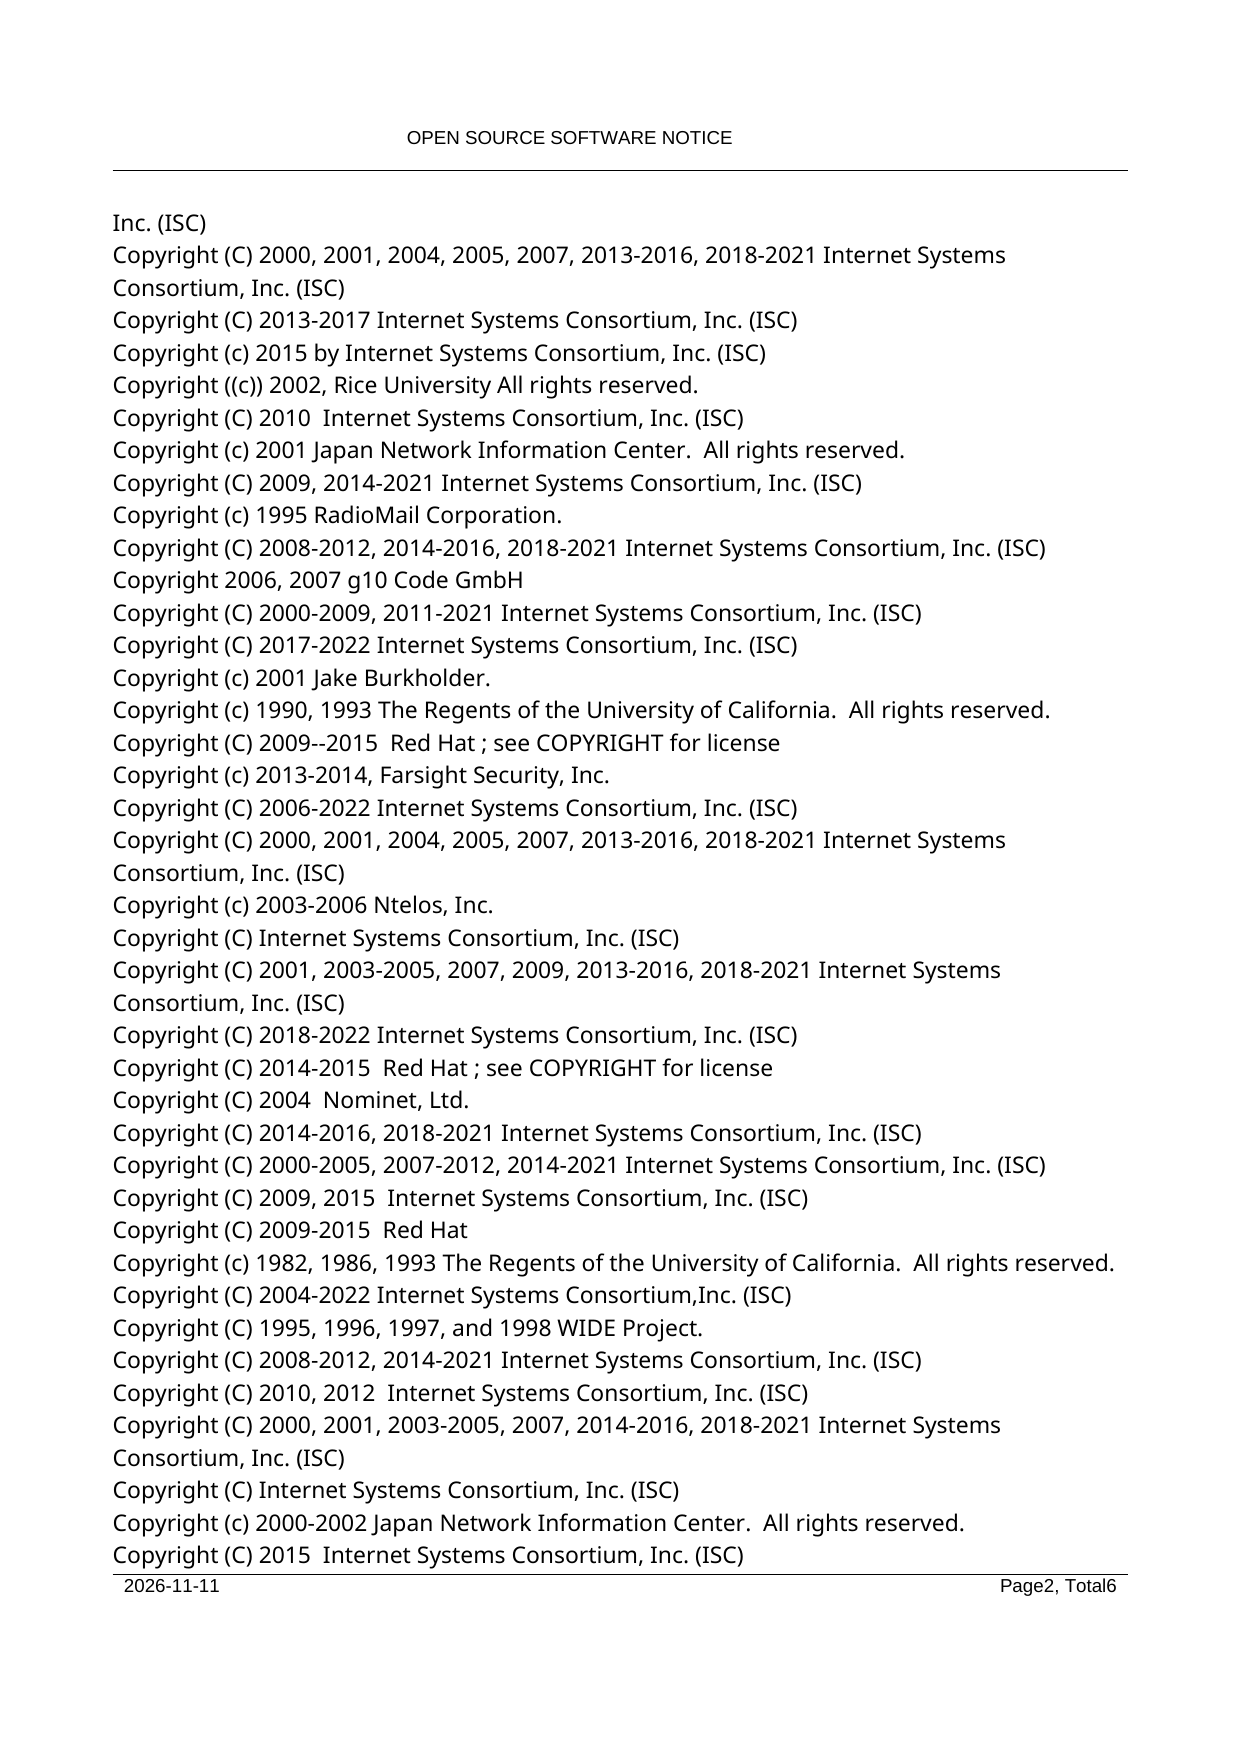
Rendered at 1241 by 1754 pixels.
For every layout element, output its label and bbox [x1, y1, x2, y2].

text [112, 206, 1128, 1571]
